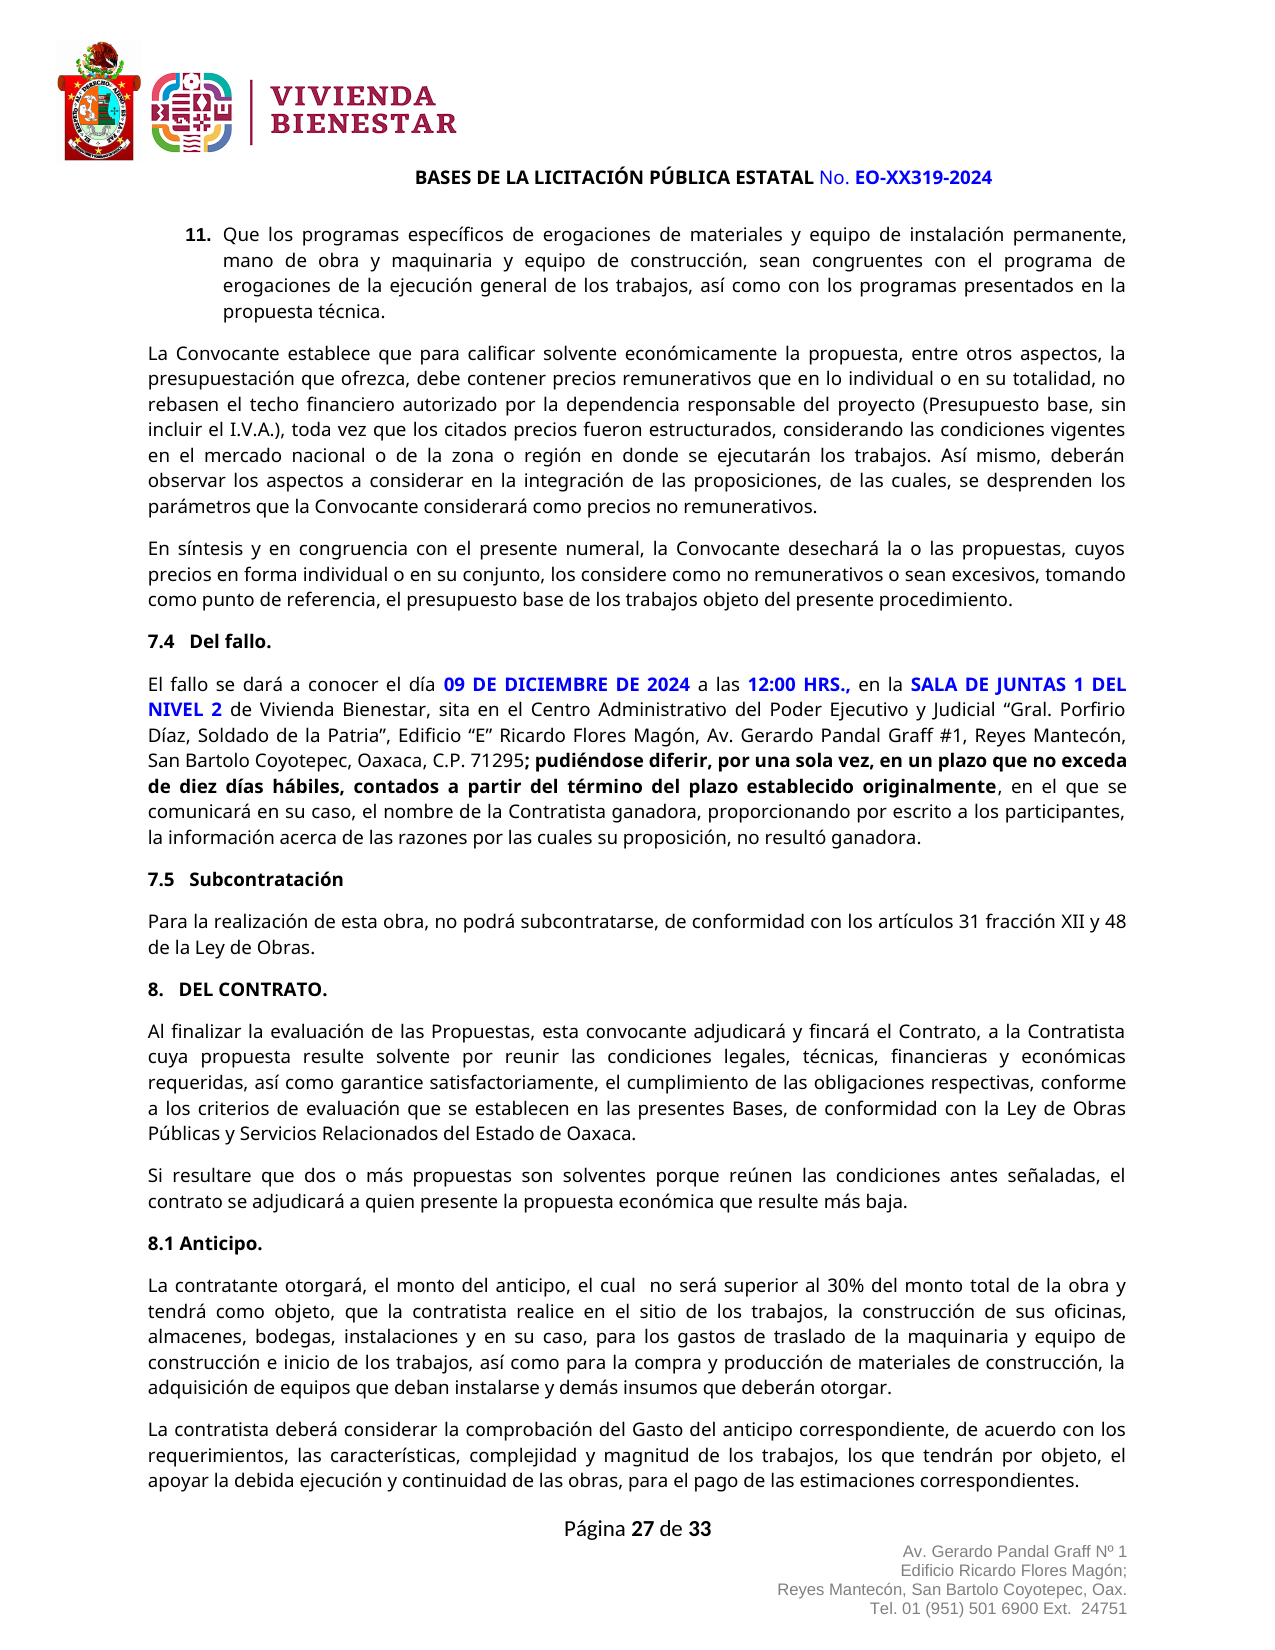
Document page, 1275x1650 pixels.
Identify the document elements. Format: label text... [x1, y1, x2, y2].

picture [147, 64, 473, 161]
text 8. DEL CONTRATO. [148, 976, 1127, 1002]
text Para la realización de esta obra, no podrá subcontratarse, de conformidad con los artículos 31 fracción XII y 48 de la Ley de Obras. [148, 908, 1127, 959]
text El fallo se dará a conocer el día 09 DE DICIEMBRE DE 2024 a las 12:00 HRS., en la SALA DE JUNTAS 1 DEL NIVEL 2 de Vivienda Bienestar, sita en el Centro Administrativo del Poder Ejecutivo y Judicial “Gral. Porfirio Díaz, Soldado de la Patria”, Edificio “E” Ricardo Flores Magón, Av. Gerardo Pandal Graff #1, Reyes Mantecón, San Bartolo Coyotepec, Oaxaca, C.P. 71295; pudiéndose diferir, por una sola vez, en un plazo que no exceda de diez días hábiles, contados a partir del término del plazo establecido originalmente, en el que se comunicará en su caso, el nombre de la Contratista ganadora, proporcionando por escrito a los participantes, la información acerca de las razones por las cuales su proposición, no resultó ganadora. [148, 671, 1127, 849]
picture [55, 41, 143, 163]
text En síntesis y en congruencia con el presente numeral, la Convocante desechará la o las propuestas, cuyos precios en forma individual o en su conjunto, los considere como no remunerativos o sean excesivos, tomando como punto de referencia, el presupuesto base de los trabajos objeto del presente procedimiento. [148, 536, 1127, 612]
text 7.5 Subcontratación [148, 866, 1127, 892]
text Al finalizar la evaluación de las Propuestas, esta convocante adjudicará y fincará el Contrato, a la Contratista cuya propuesta resulte solvente por reunir las condiciones legales, técnicas, financieras y económicas requeridas, así como garantice satisfactoriamente, el cumplimiento de las obligaciones respectivas, conforme a los criterios de evaluación que se establecen en las presentes Bases, de conformidad con la Ley de Obras Públicas y Servicios Relacionados del Estado de Oaxaca. [148, 1018, 1127, 1146]
text Si resultare que dos o más propuestas son solventes porque reúnen las condiciones antes señaladas, el contrato se adjudicará a quien presente la propuesta económica que resulte más baja. [148, 1163, 1127, 1214]
text 8.1 Anticipo. [148, 1230, 1127, 1256]
text La Convocante establece que para calificar solvente económicamente la propuesta, entre otros aspectos, la presupuestación que ofrezca, debe contener precios remunerativos que en lo individual o en su totalidad, no rebasen el techo financiero autorizado por la dependencia responsable del proyecto (Presupuesto base, sin incluir el I.V.A.), toda vez que los citados precios fueron estructurados, considerando las condiciones vigentes en el mercado nacional o de la zona o región en donde se ejecutarán los trabajos. Así mismo, deberán observar los aspectos a considerar en la integración de las proposiciones, de las cuales, se desprenden los parámetros que la Convocante considerará como precios no remunerativos. [148, 340, 1127, 519]
text La contratante otorgará, el monto del anticipo, el cual no será superior al 30% del monto total de la obra y tendrá como objeto, que la contratista realice en el sitio de los trabajos, la construcción de sus oficinas, almacenes, bodegas, instalaciones y en su caso, para los gastos de traslado de la maquinaria y equipo de construcción e inicio de los trabajos, así como para la compra y producción de materiales de construcción, la adquisición de equipos que deban instalarse y demás insumos que deberán otorgar. [148, 1272, 1127, 1400]
text La contratista deberá considerar la comprobación del Gasto del anticipo correspondiente, de acuerdo con los requerimientos, las características, complejidad y magnitud de los trabajos, los que tendrán por objeto, el apoyar la debida ejecución y continuidad de las obras, para el pago de las estimaciones correspondientes. [148, 1417, 1127, 1493]
text 7.4 Del fallo. [148, 629, 1127, 654]
list Que los programas específicos de erogaciones de materiales y equipo de instalación permanente, mano de obra y maquinaria y equipo de construcción, sean congruentes con el programa de erogaciones de la ejecución general de los trabajos, así como con los programas presentados en la propuesta técnica. [185, 221, 1127, 323]
